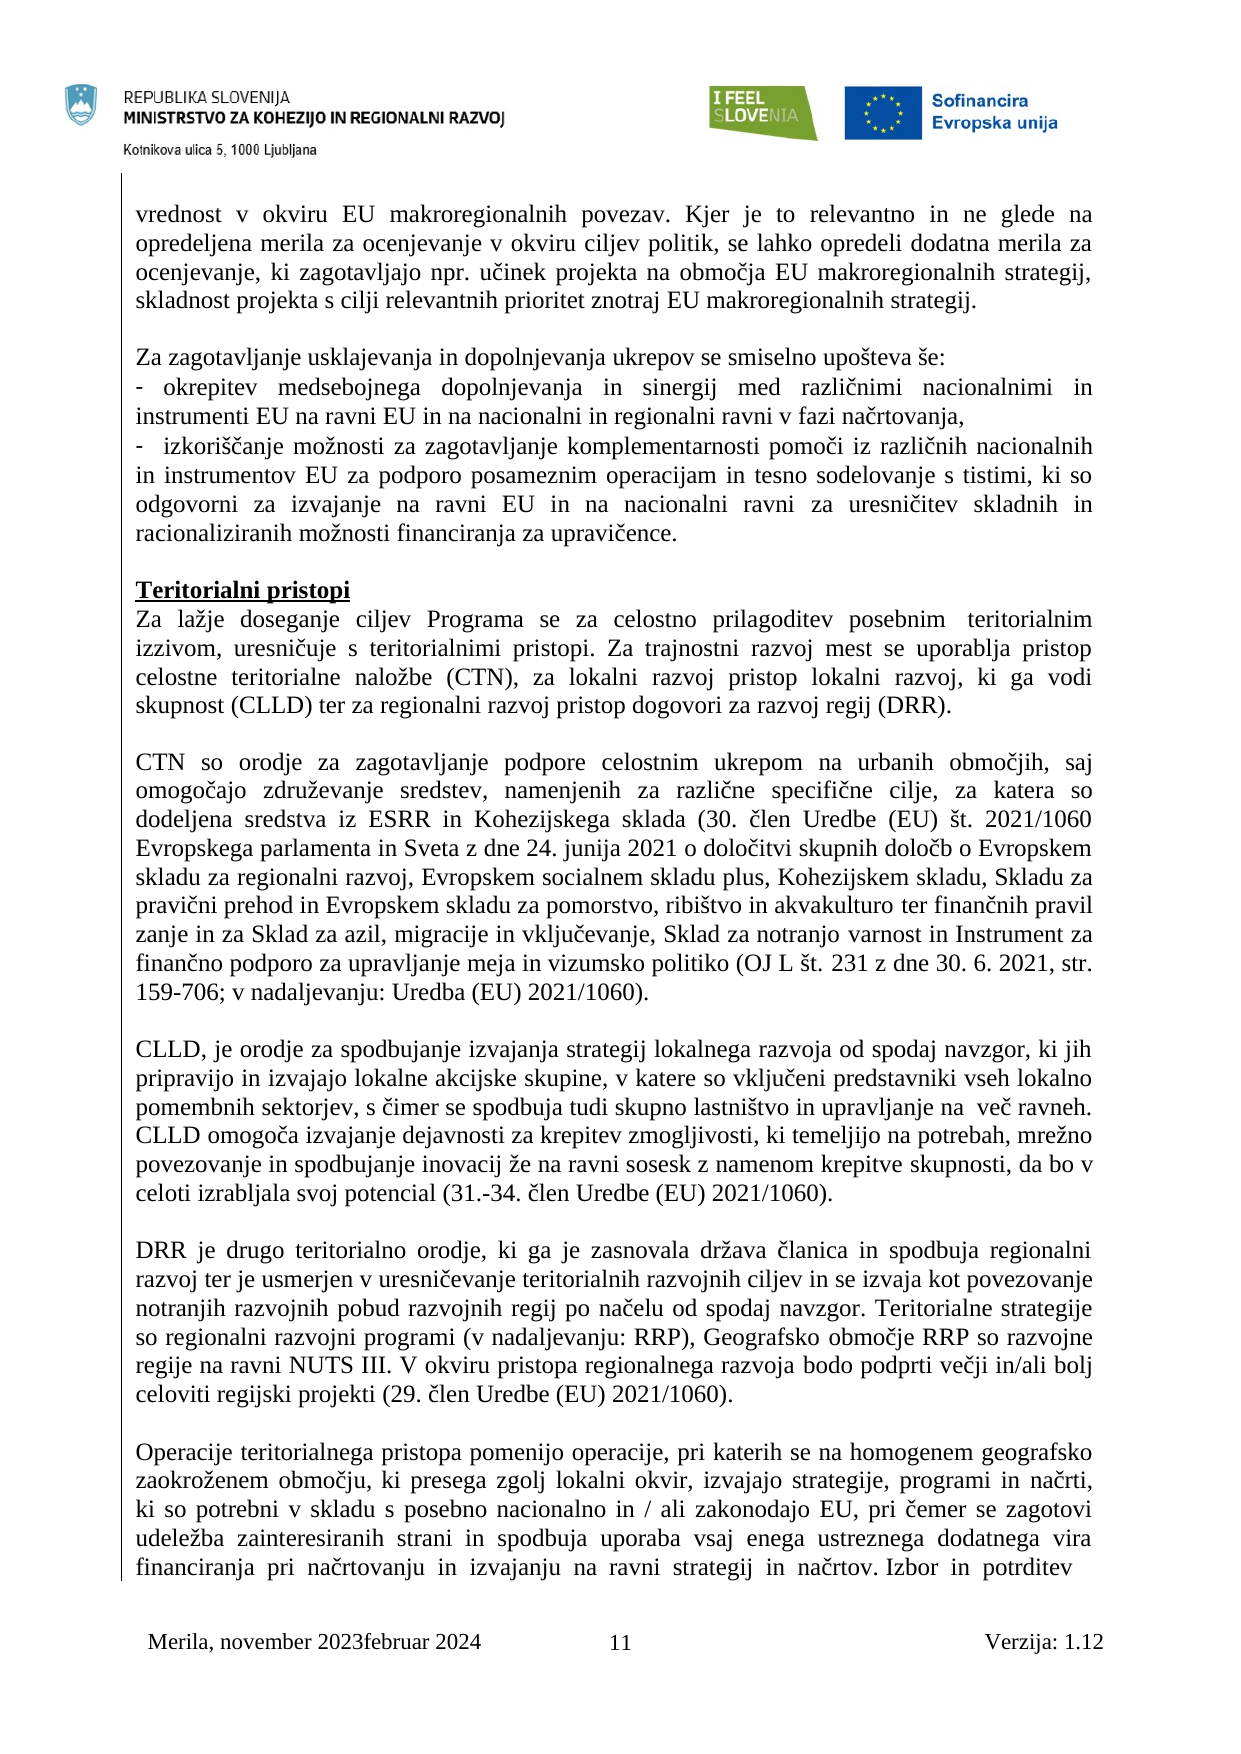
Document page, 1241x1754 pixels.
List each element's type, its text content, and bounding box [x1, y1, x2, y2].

text vrednost v okviru EU makroregionalnih povezav. Kjer je to relevantno in ne glede na opredeljena merila za ocenjevanje v okviru ciljev politik, se lahko opredeli dodatna merila za ocenjevanje, ki zagotavljajo npr. učinek projekta na območja EU makroregionalnih strategij, skladnost projekta s cilji relevantnih prioritet znotraj EU makroregionalnih strategij. [135, 199, 1093, 314]
list okrepitev medsebojnega dopolnjevanja in sinergij med različnimi nacionalnimi in instrumenti EU na ravni EU in na nacionalni in regionalni ravni v fazi načrtovanja, [135, 371, 1093, 430]
text Za lažje doseganje ciljev Programa se za celostno prilagoditev posebnim teritorialnim izzivom, uresničuje s teritorialnimi pristopi. Za trajnostni razvoj mest se uporablja pristop celostne teritorialne naložbe (CTN), za lokalni razvoj pristop lokalni razvoj, ki ga vodi skupnost (CLLD) ter za regionalni razvoj pristop dogovori za razvoj regij (DRR). [135, 604, 1093, 719]
text CLLD, je orodje za spodbujanje izvajanja strategij lokalnega razvoja od spodaj navzgor, ki jih pripravijo in izvajajo lokalne akcijske skupine, v katere so vključeni predstavniki vseh lokalno pomembnih sektorjev, s čimer se spodbuja tudi skupno lastništvo in upravljanje na več ravneh. CLLD omogoča izvajanje dejavnosti za krepitev zmogljivosti, ki temeljijo na potrebah, mrežno povezovanje in spodbujanje inovacij že na ravni sosesk z namenom krepitve skupnosti, da bo v celoti izrabljala svoj potencial (31.-34. člen Uredbe (EU) 2021/1060). [135, 1034, 1093, 1207]
text Za zagotavljanje usklajevanja in dopolnjevanja ukrepov se smiselno upošteva še: [135, 342, 1105, 371]
list izkoriščanje možnosti za zagotavljanje komplementarnosti pomoči iz različnih nacionalnih in instrumentov EU za podporo posameznim operacijam in tesno sodelovanje s tistimi, ki so odgovorni za izvajanje na ravni EU in na nacionalni ravni za uresničitev skladnih in racionaliziranih možnosti financiranja za upravičence. [135, 430, 1093, 547]
text CTN so orodje za zagotavljanje podpore celostnim ukrepom na urbanih območjih, saj omogočajo združevanje sredstev, namenjenih za različne specifične cilje, za katera so dodeljena sredstva iz ESRR in Kohezijskega sklada (30. člen Uredbe (EU) št. 2021/1060 Evropskega parlamenta in Sveta z dne 24. junija 2021 o določitvi skupnih določb o Evropskem skladu za regionalni razvoj, Evropskem socialnem skladu plus, Kohezijskem skladu, Skladu za pravični prehod in Evropskem skladu za pomorstvo, ribištvo in akvakulturo ter finančnih pravil zanje in za Sklad za azil, migracije in vključevanje, Sklad za notranjo varnost in Instrument za finančno podporo za upravljanje meja in vizumsko politiko (OJ L št. 231 z dne 30. 6. 2021, str. 159-706; v nadaljevanju: Uredba (EU) 2021/1060). [135, 747, 1093, 1006]
text DRR je drugo teritorialno orodje, ki ga je zasnovala država članica in spodbuja regionalni razvoj ter je usmerjen v uresničevanje teritorialnih razvojnih ciljev in se izvaja kot povezovanje notranjih razvojnih pobud razvojnih regij po načelu od spodaj navzgor. Teritorialne strategije so regionalni razvojni programi (v nadaljevanju: RRP), Geografsko območje RRP so razvojne regije na ravni NUTS III. V okviru pristopa regionalnega razvoja bodo podprti večji in/ali bolj celoviti regijski projekti (29. člen Uredbe (EU) 2021/1060). [135, 1236, 1093, 1408]
picture [64, 84, 1058, 158]
text Operacije teritorialnega pristopa pomenijo operacije, pri katerih se na homogenem geografsko zaokroženem območju, ki presega zgolj lokalni okvir, izvajajo strategije, programi in načrti, ki so potrebni v skladu s posebno nacionalno in / ali zakonodajo EU, pri čemer se zagotovi udeležba zainteresiranih strani in spodbuja uporaba vsaj enega ustreznega dodatnega vira financiranja pri načrtovanju in izvajanju na ravni strategij in načrtov. Izbor in potrditev [135, 1437, 1093, 1581]
subtitle Teritorialni pristopi [135, 575, 1105, 604]
